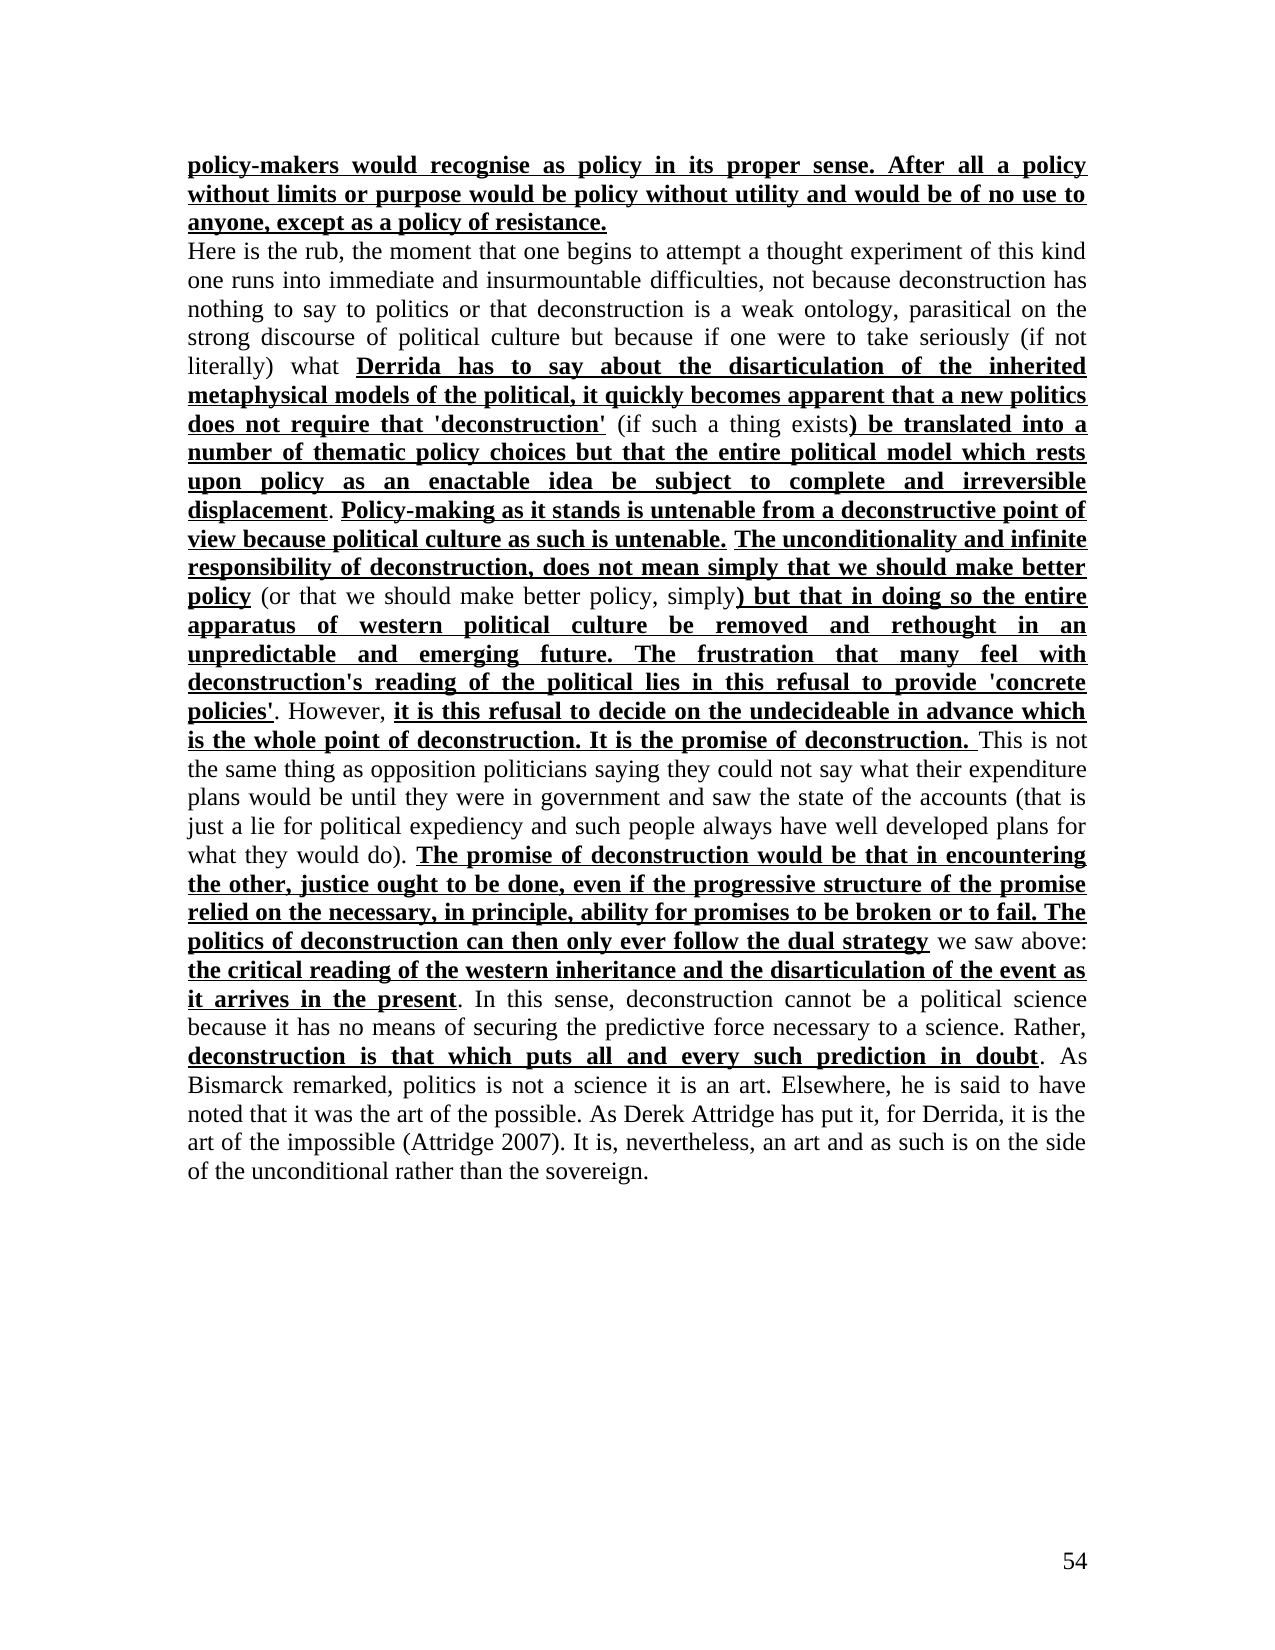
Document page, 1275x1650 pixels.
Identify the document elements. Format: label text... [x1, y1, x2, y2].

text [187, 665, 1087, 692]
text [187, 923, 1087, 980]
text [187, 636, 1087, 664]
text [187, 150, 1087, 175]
text Here is the rub, the moment that one begins to attempt a thought experiment of this kind one runs into immediate and insurmountable difficulties, not because deconstruction has nothing to say to politics or that deconstruction is a weak ontology, parasitical on the strong discourse of political culture but because if one were to take seriously (if not literally) what Derrida has to say about the disarticulation of the inherited metaphysical models of the political, it quickly becomes apparent that a new politics does not require that 'deconstruction' (if such a thing exists) be translated into a number of thematic policy choices but that the entire political model which rests upon policy as an enactable idea be subject to complete and irreversible displacement. Policy-making as it stands is untenable from a deconstructive point of view because political culture as such is untenable. The unconditionality and infinite responsibility of deconstruction, does not mean simply that we should make better policy (or that we should make better policy, simply) but that in doing so the entire apparatus of western political culture be removed and rethought in an unpredictable and emerging future. The frustration that many feel with deconstruction's reading of the political lies in this refusal to provide 'concrete policies'. However, it is this refusal to decide on the undecideable in advance which is the whole point of deconstruction. It is the promise of deconstruction. This is not the same thing as opposition politicians saying they could not say what their expenditure plans would be until they were in government and saw the state of the accounts (that is just a lie for political expediency and such people always have well developed plans for what they would do). The promise of deconstruction would be that in encountering the other, justice ought to be done, even if the progressive structure of the promise relied on the necessary, in principle, ability for promises to be broken or to fail. The politics of deconstruction can then only ever follow the dual strategy we saw above: the critical reading of the western inheritance and the disarticulation of the event as it arrives in the present. In this sense, deconstruction cannot be a political science because it has no means of securing the predictive force necessary to a science. Rather, deconstruction is that which puts all and every such prediction in doubt. As Bismarck remarked, politics is not a science it is an art. Elsewhere, he is said to have noted that it was the art of the possible. As Derek Attridge has put it, for Derrida, it is the art of the impossible (Attridge 2007). It is, nevertheless, an art and as such is on the side of the unconditional rather than the sovereign. [187, 981, 1087, 1185]
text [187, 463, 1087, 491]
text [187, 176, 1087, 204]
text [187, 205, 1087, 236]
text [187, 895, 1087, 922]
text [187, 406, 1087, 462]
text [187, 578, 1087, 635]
text Here is the rub, the moment that one begins to attempt a thought experiment of this kind one runs into immediate and insurmountable difficulties, not because deconstruction has nothing to say to politics or that deconstruction is a weak ontology, parasitical on the strong discourse of political culture but because if one were to take seriously (if not literally) what Derrida has to say about the disarticulation of the inherited metaphysical models of the political, it quickly becomes apparent that a new politics does not require that 'deconstruction' (if such a thing exists) be translated into a number of thematic policy choices but that the entire political model which rests upon policy as an enactable idea be subject to complete and irreversible displacement. Policy-making as it stands is untenable from a deconstructive point of view because political culture as such is untenable. The unconditionality and infinite responsibility of deconstruction, does not mean simply that we should make better policy (or that we should make better policy, simply) but that in doing so the entire apparatus of western political culture be removed and rethought in an unpredictable and emerging future. The frustration that many feel with deconstruction's reading of the political lies in this refusal to provide 'concrete policies'. However, it is this refusal to decide on the undecideable in advance which is the whole point of deconstruction. It is the promise of deconstruction. This is not the same thing as opposition politicians saying they could not say what their expenditure plans would be until they were in government and saw the state of the accounts (that is just a lie for political expediency and such people always have well developed plans for what they would do). The promise of deconstruction would be that in encountering the other, justice ought to be done, even if the progressive structure of the promise relied on the necessary, in principle, ability for promises to be broken or to fail. The politics of deconstruction can then only ever follow the dual strategy we saw above: the critical reading of the western inheritance and the disarticulation of the event as it arrives in the present. In this sense, deconstruction cannot be a political science because it has no means of securing the predictive force necessary to a science. Rather, deconstruction is that which puts all and every such prediction in doubt. As Bismarck remarked, politics is not a science it is an art. Elsewhere, he is said to have noted that it was the art of the possible. As Derek Attridge has put it, for Derrida, it is the art of the impossible (Attridge 2007). It is, nevertheless, an art and as such is on the side of the unconditional rather than the sovereign. [187, 693, 1087, 894]
